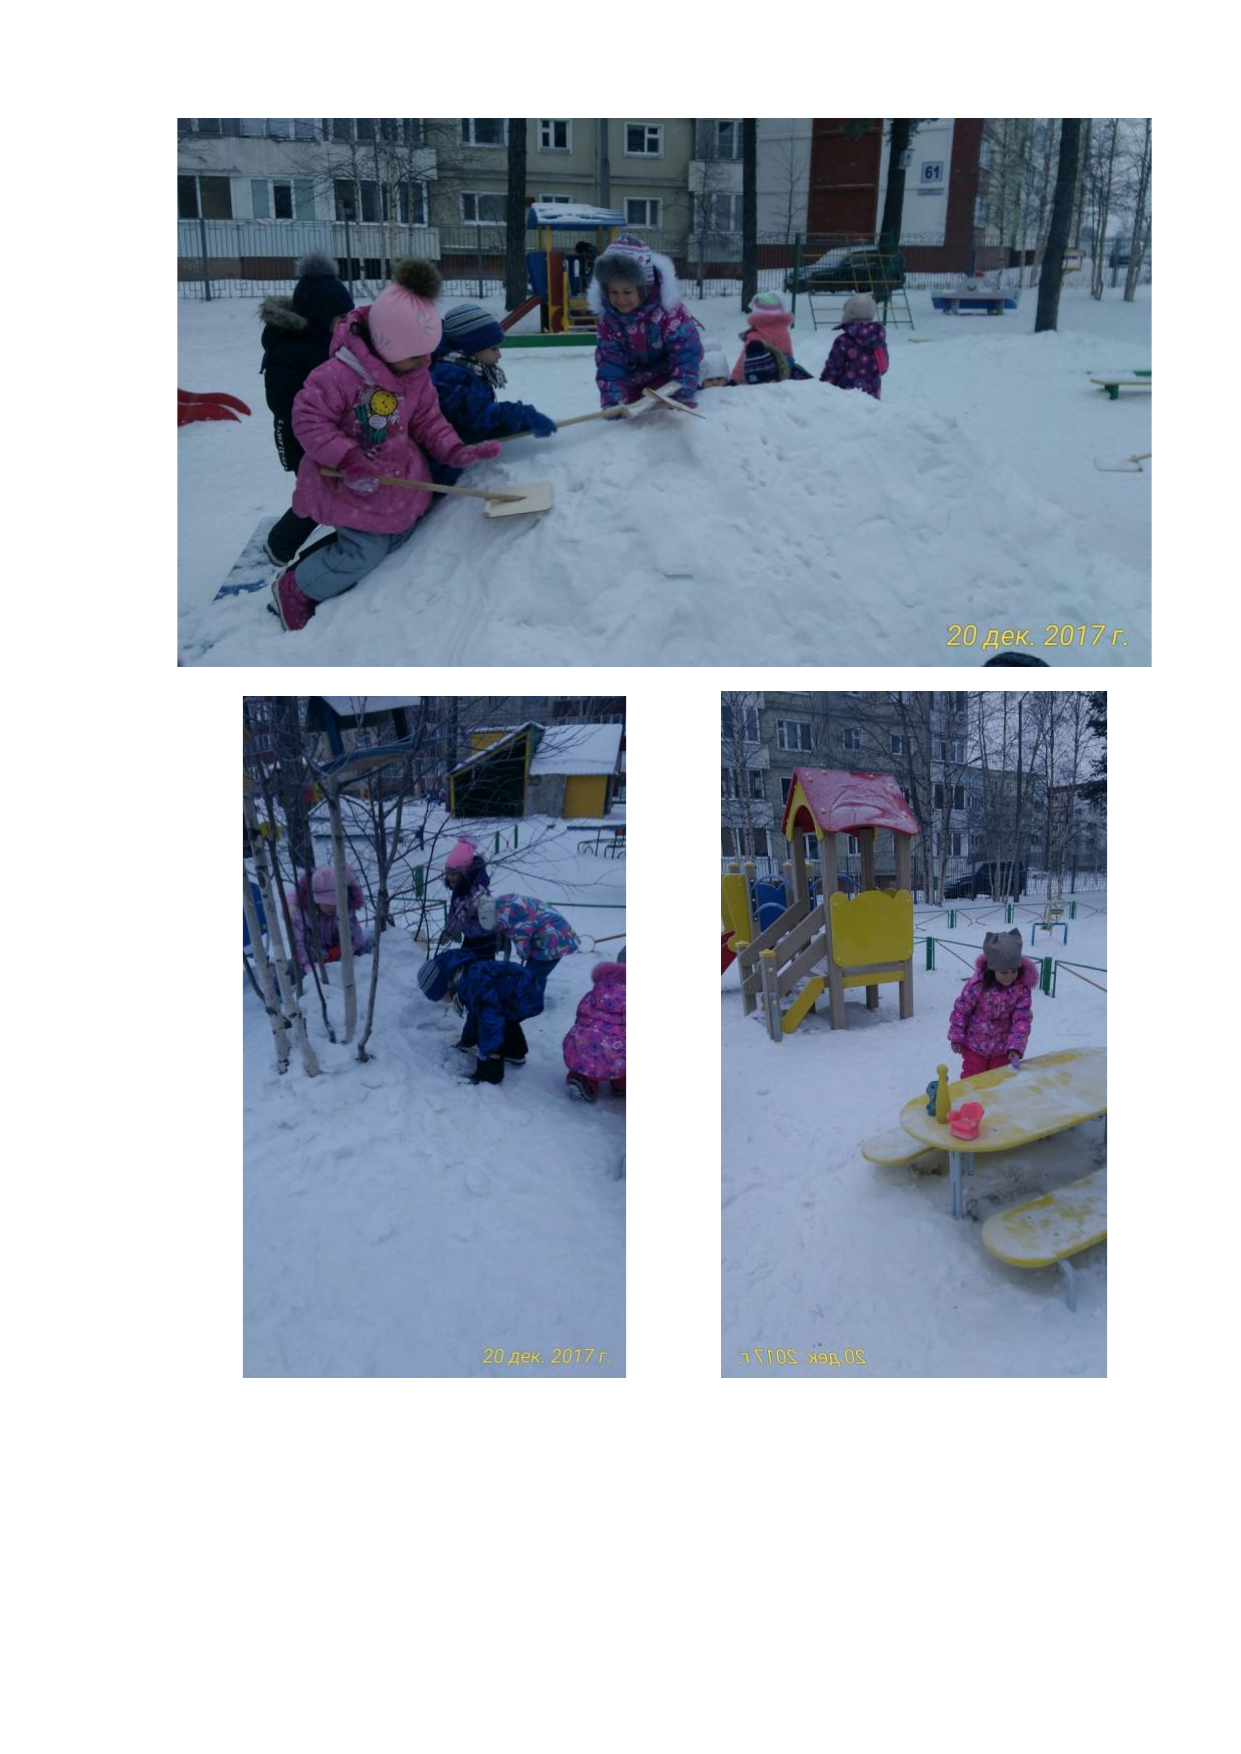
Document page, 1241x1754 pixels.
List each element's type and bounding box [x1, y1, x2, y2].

picture [721, 691, 1108, 1378]
picture [242, 696, 627, 1378]
picture [177, 118, 1152, 667]
